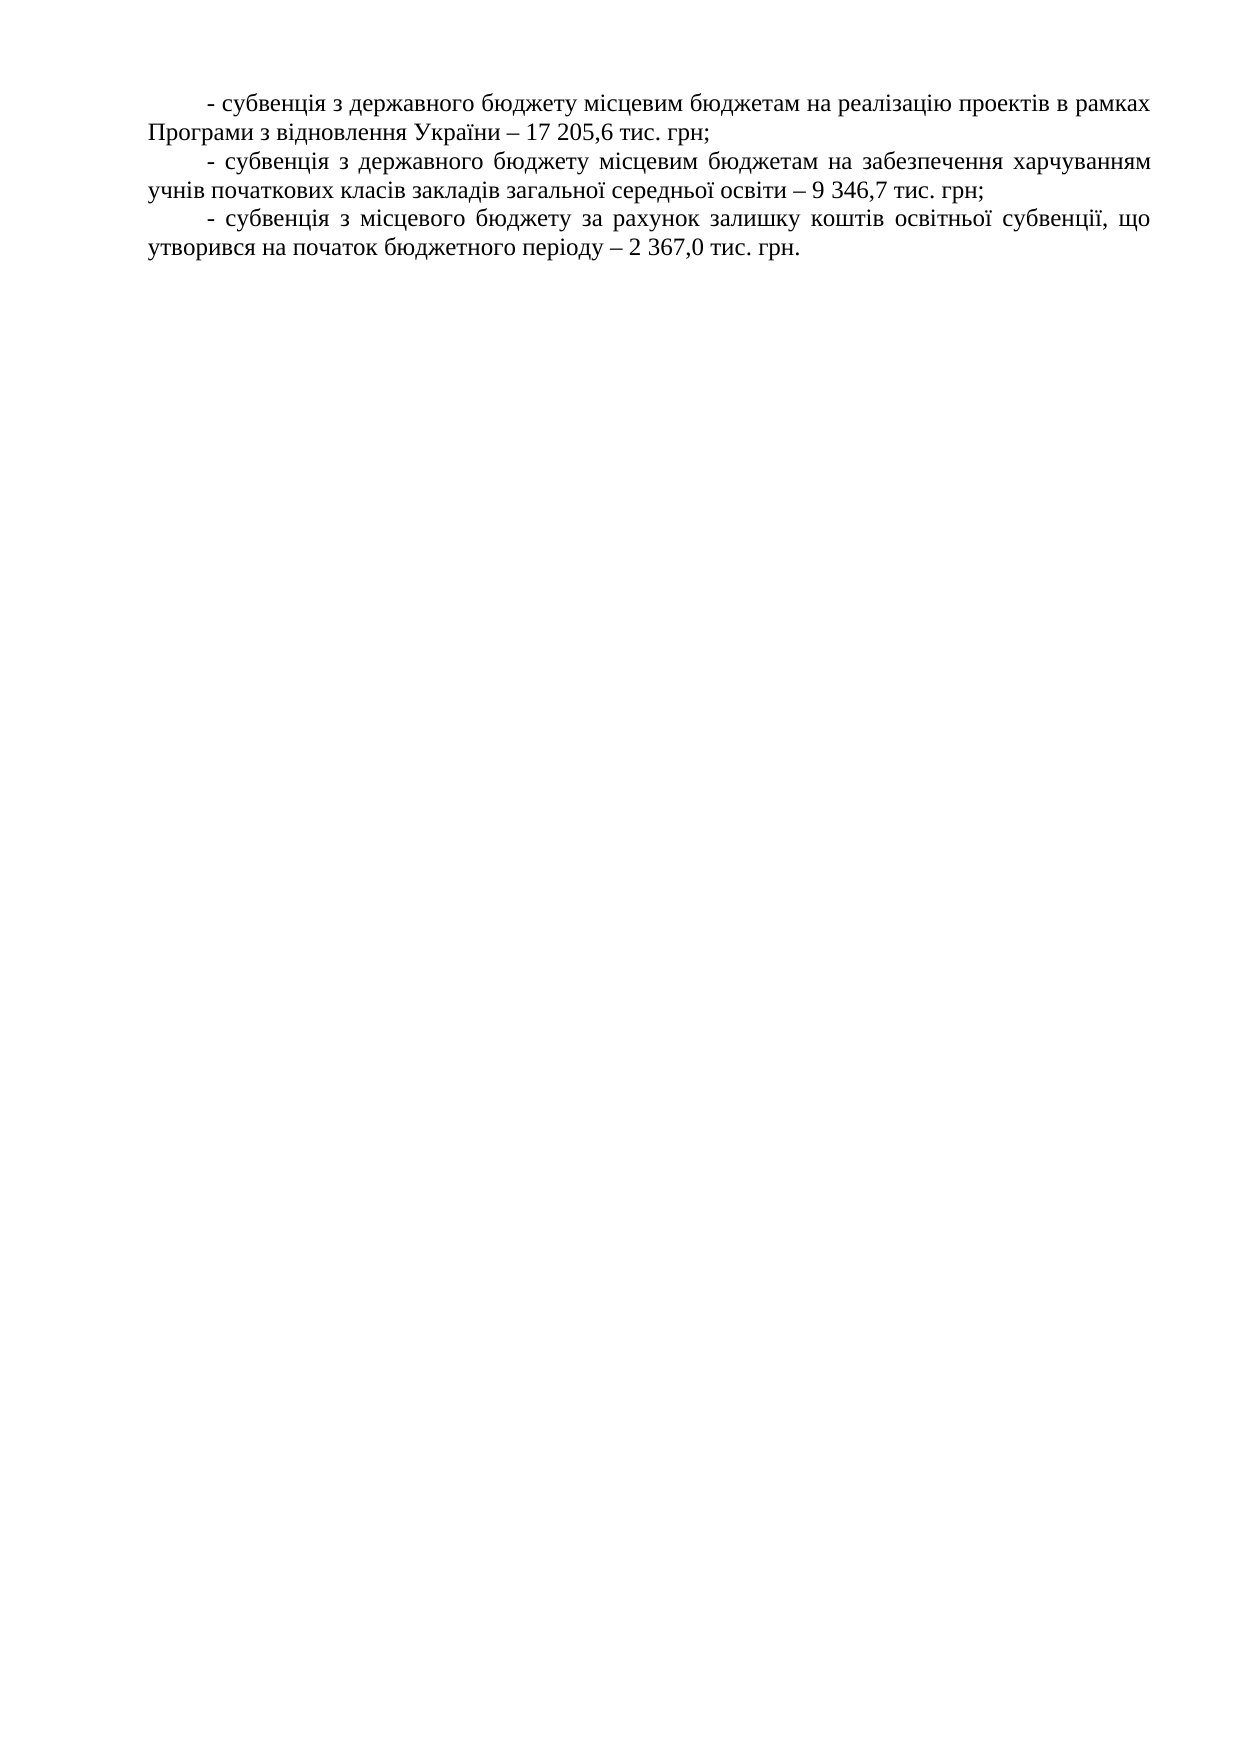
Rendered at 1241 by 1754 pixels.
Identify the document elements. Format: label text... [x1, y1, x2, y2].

text - субвенція з державного бюджету місцевим бюджетам на реалізацію проектів в рамках Програми з відновлення України – 17 205,6 тис. грн; [148, 88, 1152, 146]
text - субвенція з державного бюджету місцевим бюджетам на забезпечення харчуванням учнів початкових класів закладів загальної середньої освіти – 9 346,7 тис. грн; [148, 146, 1152, 203]
text - субвенція з місцевого бюджету за рахунок залишку коштів освітньої субвенції, що утворився на початок бюджетного періоду – 2 367,0 тис. грн. [148, 203, 1152, 261]
